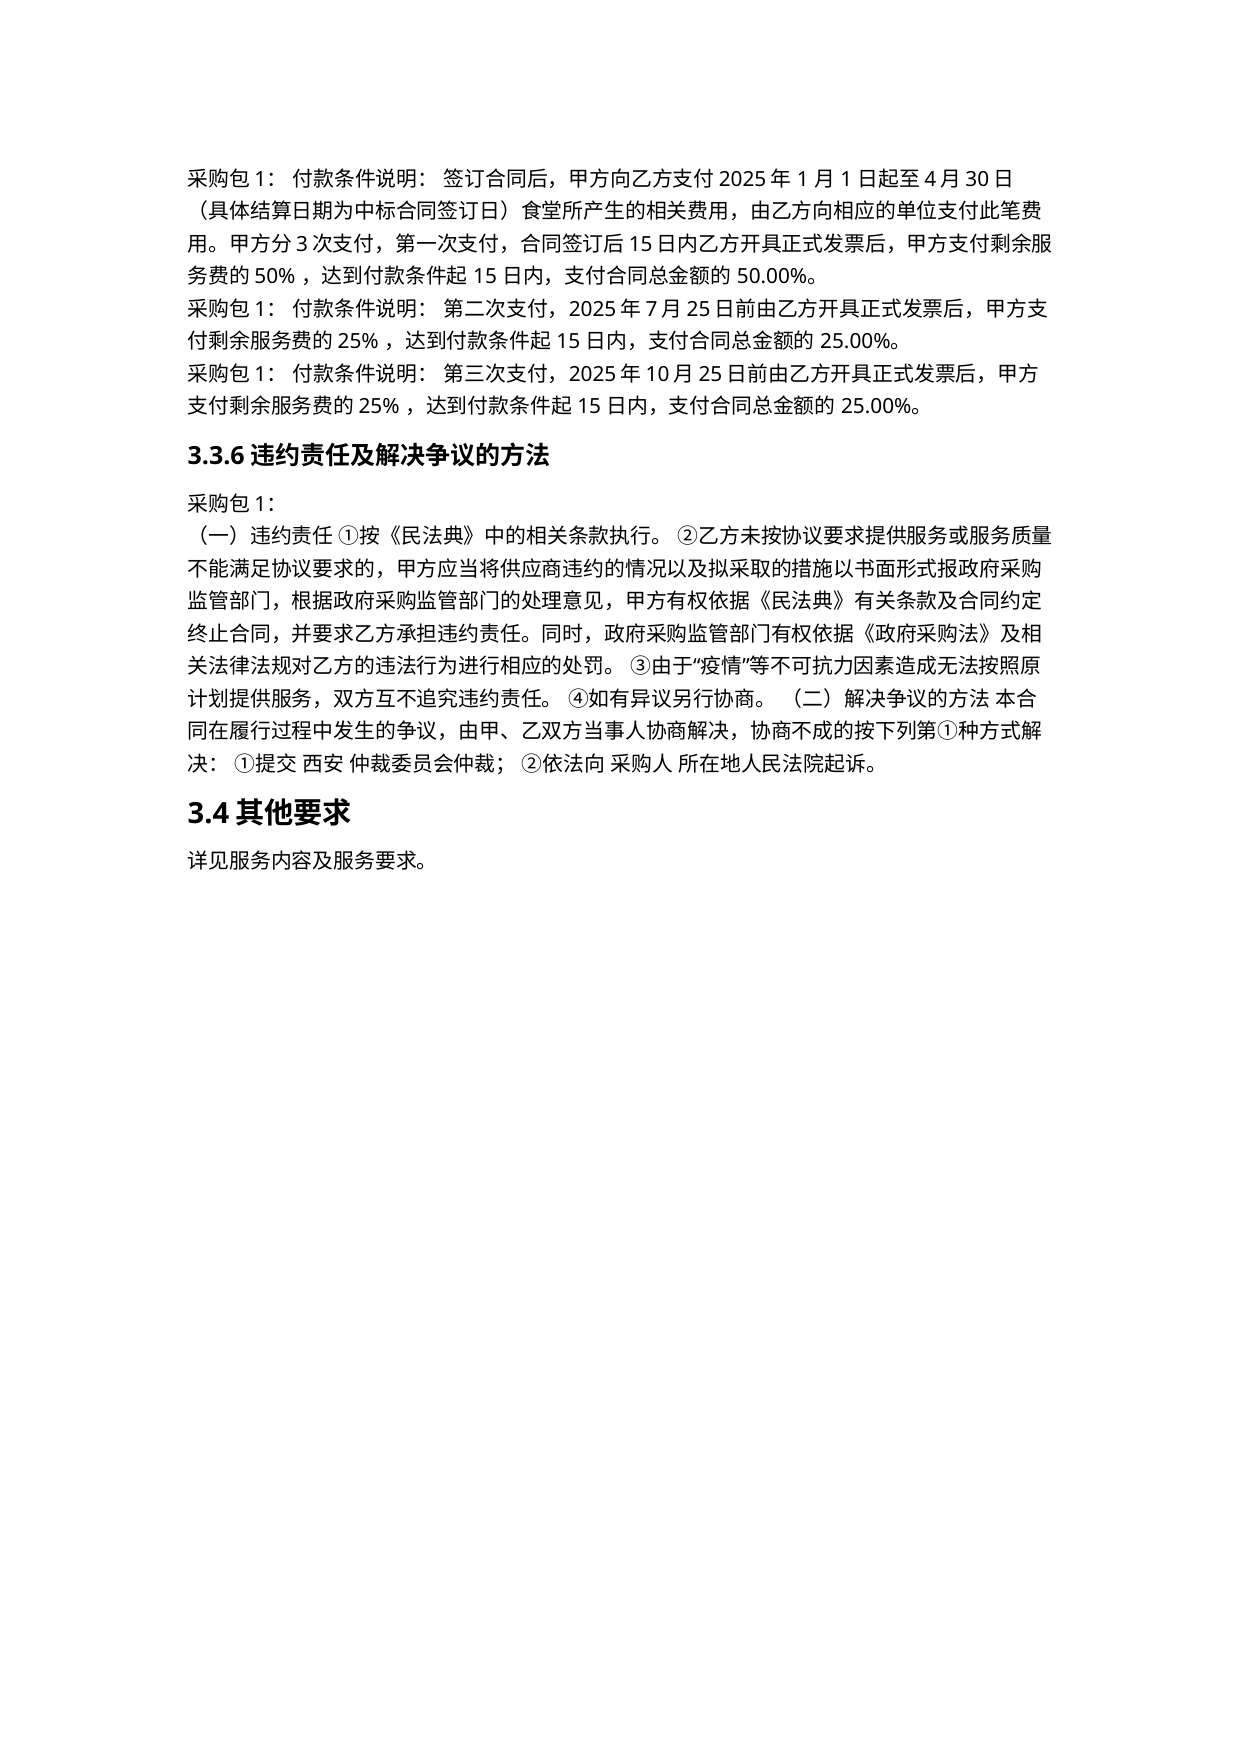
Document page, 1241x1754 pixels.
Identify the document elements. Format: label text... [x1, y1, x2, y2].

text 采购包1： 付款条件说明： 第二次支付，2025年7月25日前由乙方开具正式发票后，甲方支付剩余服务费的25% ，达到付款条件起 15 日内，支付合同总金额的 25.00%。 [187, 292, 1053, 357]
text 3.4其他要求 [187, 779, 1053, 844]
text 采购包1： [187, 487, 1053, 519]
text 采购包1： 付款条件说明： 第三次支付，2025年10月25日前由乙方开具正式发票后，甲方支付剩余服务费的25% ，达到付款条件起 15 日内，支付合同总金额的 25.00%。 [187, 357, 1053, 422]
text （一）违约责任 ①按《民法典》中的相关条款执行。 ②乙方未按协议要求提供服务或服务质量不能满足协议要求的，甲方应当将供应商违约的情况以及拟采取的措施以书面形式报政府采购监管部门，根据政府采购监管部门的处理意见，甲方有权依据《民法典》有关条款及合同约定终止合同，并要求乙方承担违约责任。同时，政府采购监管部门有权依据《政府采购法》及相关法律法规对乙方的违法行为进行相应的处罚。 ③由于“疫情”等不可抗力因素造成无法按照原计划提供服务，双方互不追究违约责任。 ④如有异议另行协商。 （二）解决争议的方法 本合同在履行过程中发生的争议，由甲、乙双方当事人协商解决，协商不成的按下列第①种方式解决： ①提交 西安 仲裁委员会仲裁； ②依法向 采购人 所在地人民法院起诉。 [187, 519, 1053, 779]
text 采购包1： 付款条件说明： 签订合同后，甲方向乙方支付2025年 1 月 1 日起至4月30日（具体结算日期为中标合同签订日）食堂所产生的相关费用，由乙方向相应的单位支付此笔费用。甲方分3次支付，第一次支付，合同签订后15日内乙方开具正式发票后，甲方支付剩余服务费的50% ，达到付款条件起 15 日内，支付合同总金额的 50.00%。 [187, 162, 1053, 292]
text 3.3.6违约责任及解决争议的方法 [187, 422, 1053, 487]
text 详见服务内容及服务要求。 [187, 844, 1053, 877]
